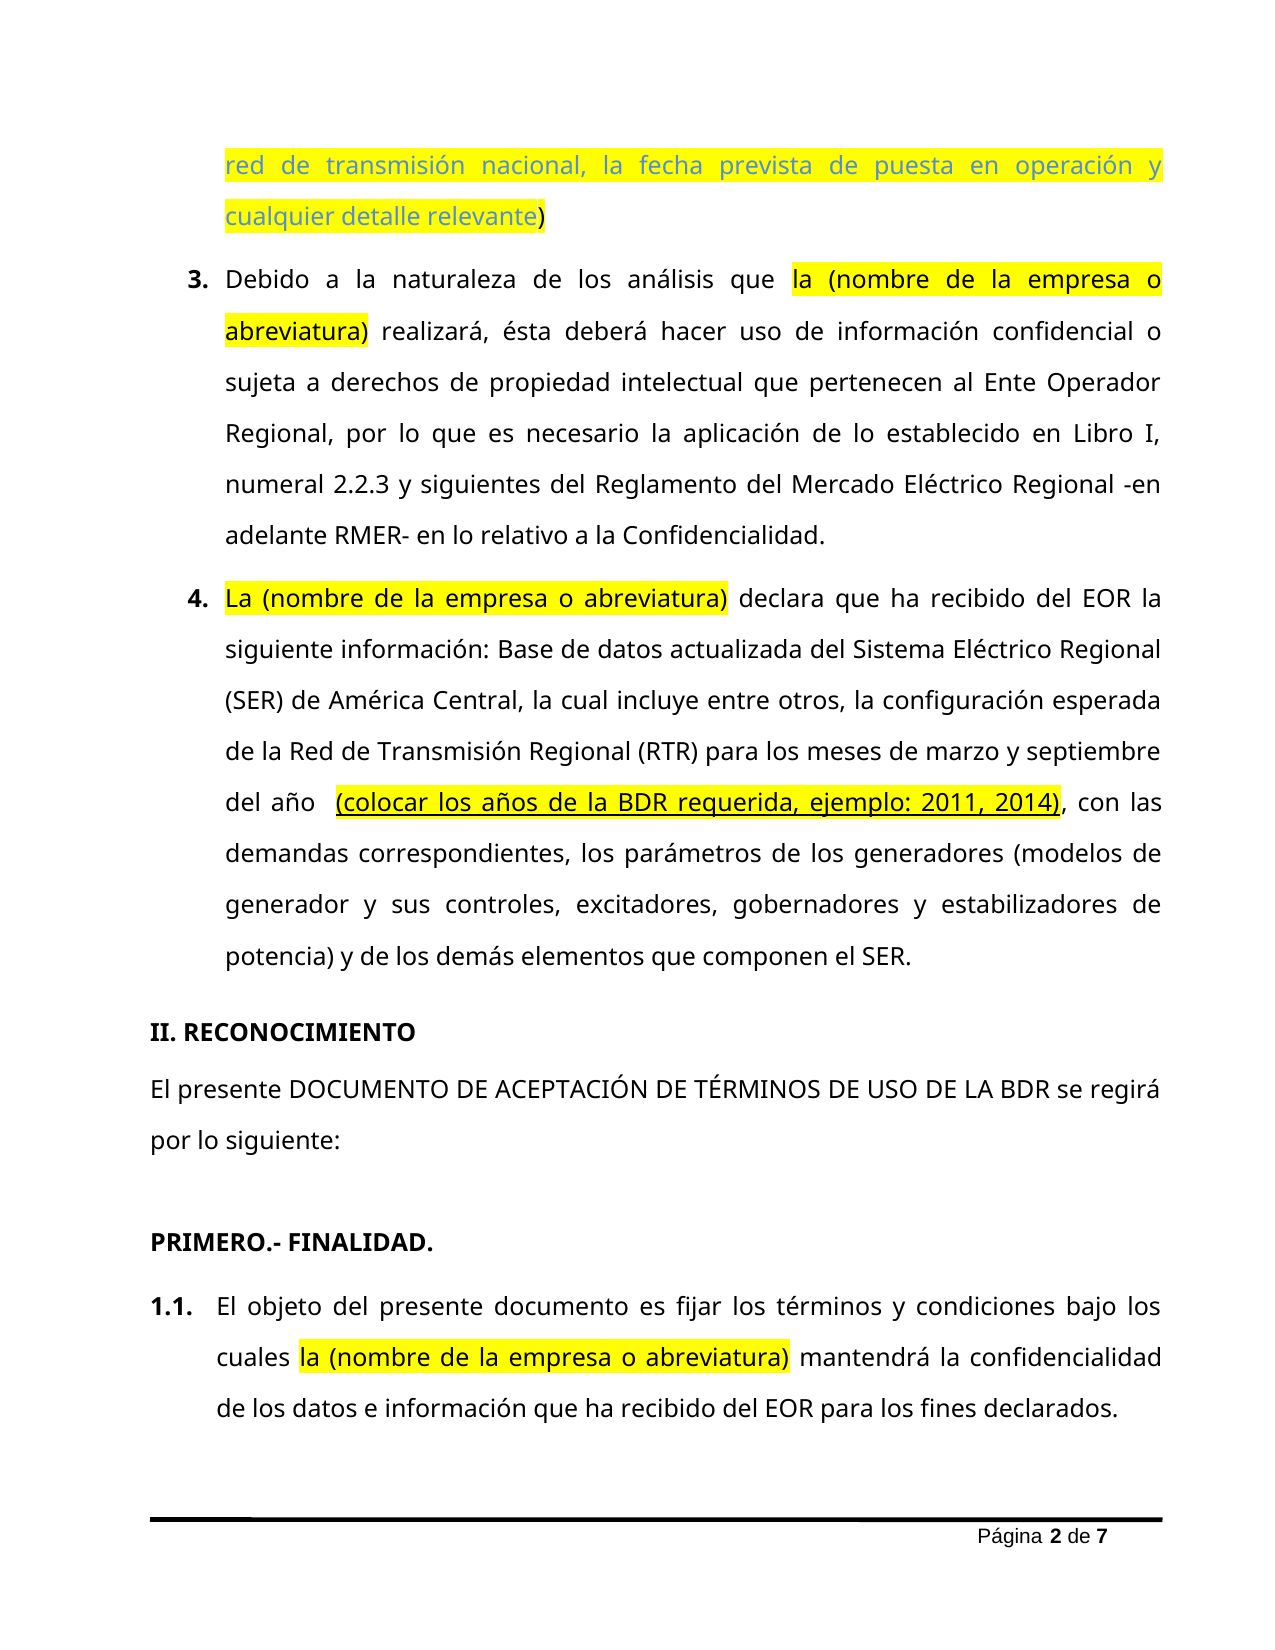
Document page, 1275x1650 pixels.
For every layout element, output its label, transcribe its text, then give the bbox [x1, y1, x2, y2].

text El presente DOCUMENTO DE ACEPTACIÓN DE TÉRMINOS DE USO DE LA BDR se regirá por lo siguiente: [150, 1072, 1162, 1157]
list Debido a la naturaleza de los análisis que la (nombre de la empresa o abreviatura) realizará, ésta deberá hacer uso de información confidencial o sujeta a derechos de propiedad intelectual que pertenecen al Ente Operador Regional, por lo que es necesario la aplicación de lo establecido en Libro I, numeral 2.2.3 y siguientes del Reglamento del Mercado Eléctrico Regional -en adelante RMER- en lo relativo a la Confidencialidad. [187, 262, 1162, 551]
text PRIMERO.- FINALIDAD. [150, 1225, 1162, 1259]
list La (nombre de la empresa o abreviatura) declara que ha recibido del EOR la siguiente información: Base de datos actualizada del Sistema Eléctrico Regional (SER) de América Central, la cual incluye entre otros, la configuración esperada de la Red de Transmisión Regional (RTR) para los meses de marzo y septiembre del año (colocar los años de la BDR requerida, ejemplo: 2011, 2014), con las demandas correspondientes, los parámetros de los generadores (modelos de generador y sus controles, excitadores, gobernadores y estabilizadores de potencia) y de los demás elementos que componen el SER. [187, 581, 1162, 972]
subtitle II. RECONOCIMIENTO [150, 1014, 1162, 1048]
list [187, 148, 1162, 233]
list El objeto del presente documento es fijar los términos y condiciones bajo los cuales la (nombre de la empresa o abreviatura) mantendrá la confidencialidad de los datos e información que ha recibido del EOR para los fines declarados. [150, 1288, 1162, 1424]
